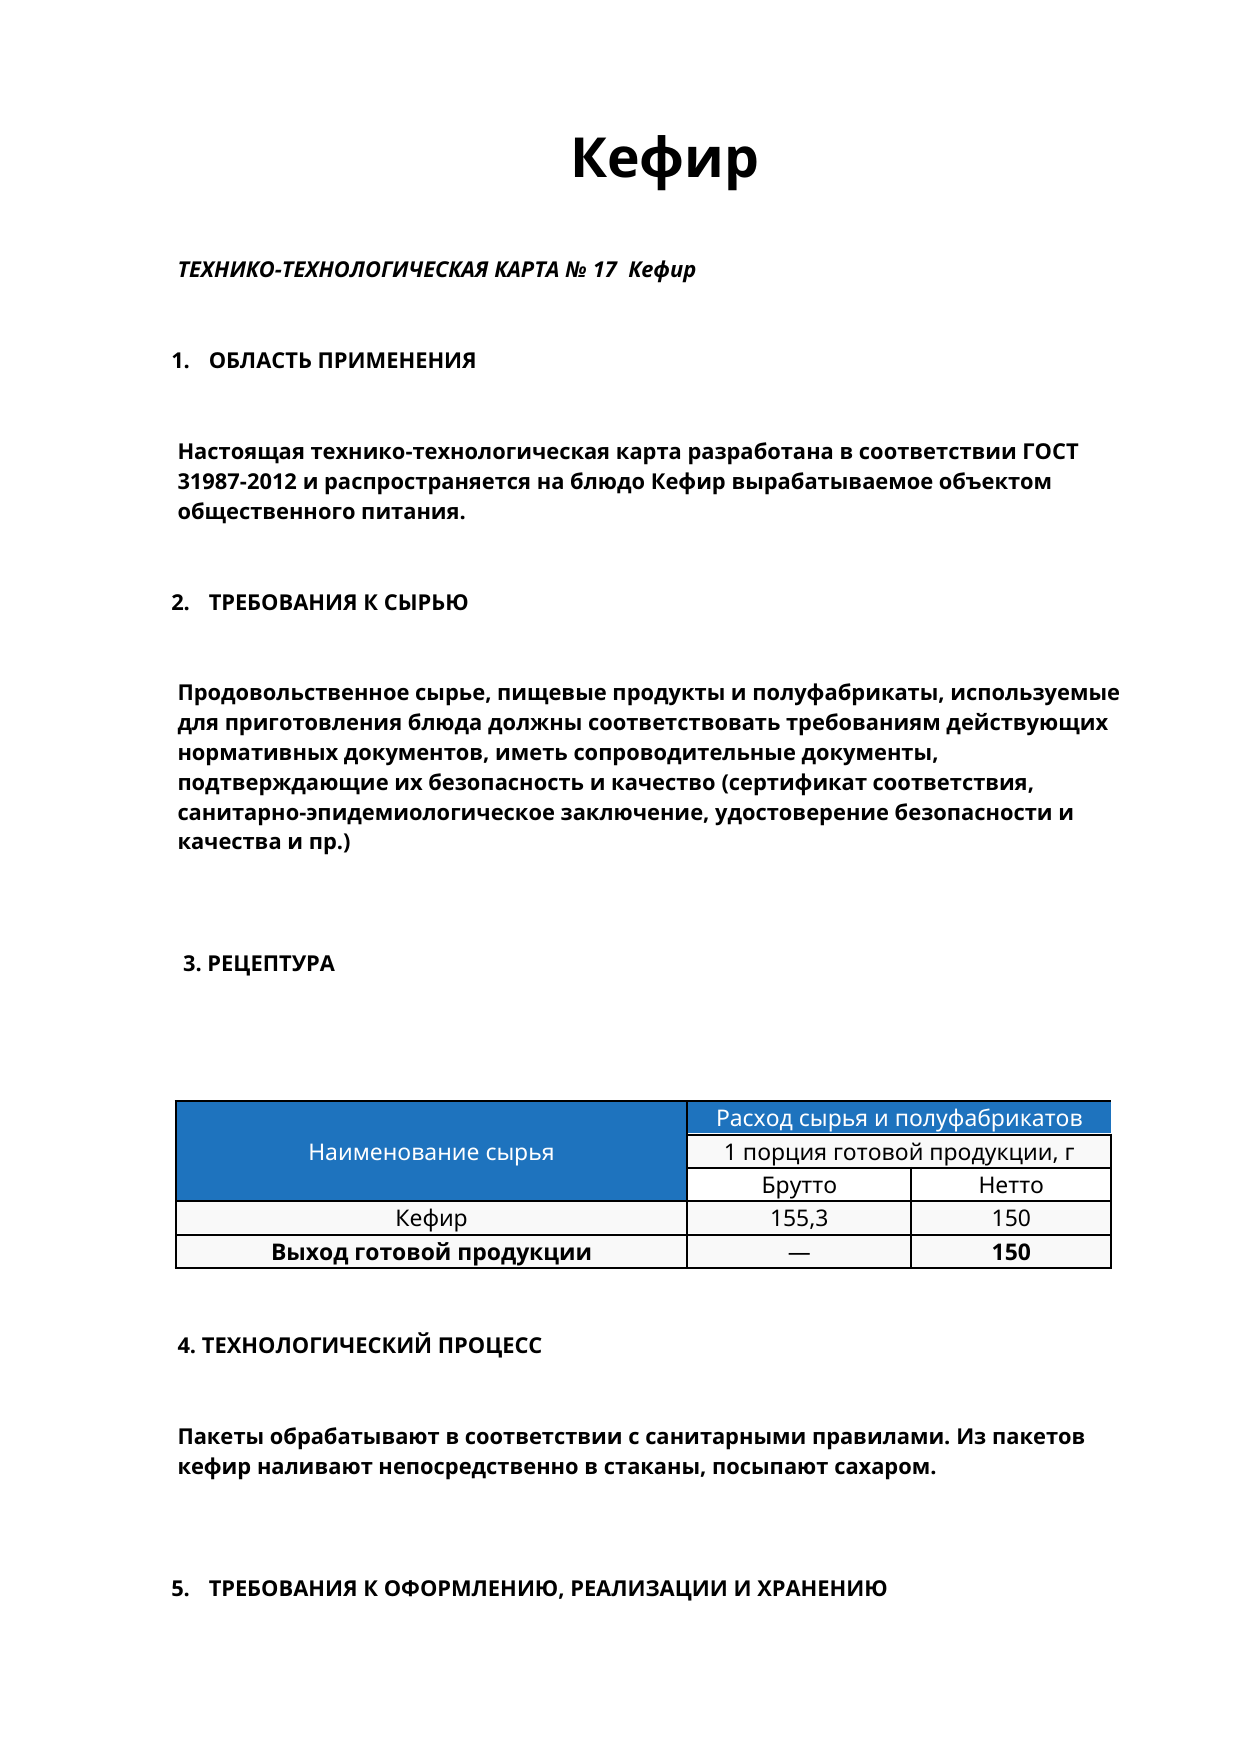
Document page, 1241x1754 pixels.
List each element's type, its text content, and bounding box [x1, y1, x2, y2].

table_cell — [688, 1236, 910, 1267]
table_cell Выход готовой продукции [177, 1236, 686, 1267]
text Кефир [177, 118, 1152, 193]
text 4. ТЕХНОЛОГИЧЕСКИЙ ПРОЦЕСС [177, 1330, 1152, 1360]
table_cell 1 порция готовой продукции, г [688, 1136, 1110, 1167]
text Пакеты обрабатывают в соответствии с санитарными правилами. Из пакетов кефир наливают непосредственно в стаканы, посыпают сахаром. [177, 1421, 1152, 1480]
list ТРЕБОВАНИЯ К ОФОРМЛЕНИЮ, РЕАЛИЗАЦИИ И ХРАНЕНИЮ [171, 1573, 1152, 1602]
table_cell Нетто [912, 1169, 1110, 1200]
table_cell 155,3 [688, 1202, 910, 1233]
text 3. РЕЦЕПТУРА [177, 948, 1152, 978]
table_header Расход сырья и полуфабрикатов [688, 1102, 1111, 1133]
table_header Наименование сырья [177, 1102, 686, 1200]
text Продовольственное сырье, пищевые продукты и полуфабрикаты, используемые для приготовления блюда должны соответствовать требованиям действующих нормативных документов, иметь сопроводительные документы, подтверждающие их безопасность и качество (сертификат соответствия, санитарно-эпидемиологическое заключение, удостоверение безопасности и качества и пр.) [177, 677, 1152, 856]
table_cell Брутто [688, 1169, 910, 1200]
table_cell 150 [912, 1202, 1110, 1233]
text Настоящая технико-технологическая карта разработана в соответствии ГОСТ 31987-2012 и распространяется на блюдо Кефир вырабатываемое объектом общественного питания. [177, 436, 1152, 525]
text ТЕХНИКО-ТЕХНОЛОГИЧЕСКАЯ КАРТА № 17 Кефир [177, 254, 1152, 284]
list ОБЛАСТЬ ПРИМЕНЕНИЯ [171, 345, 1152, 375]
table_cell Кефир [177, 1202, 686, 1233]
table_cell 150 [912, 1236, 1110, 1267]
list ТРЕБОВАНИЯ К СЫРЬЮ [171, 586, 1152, 616]
